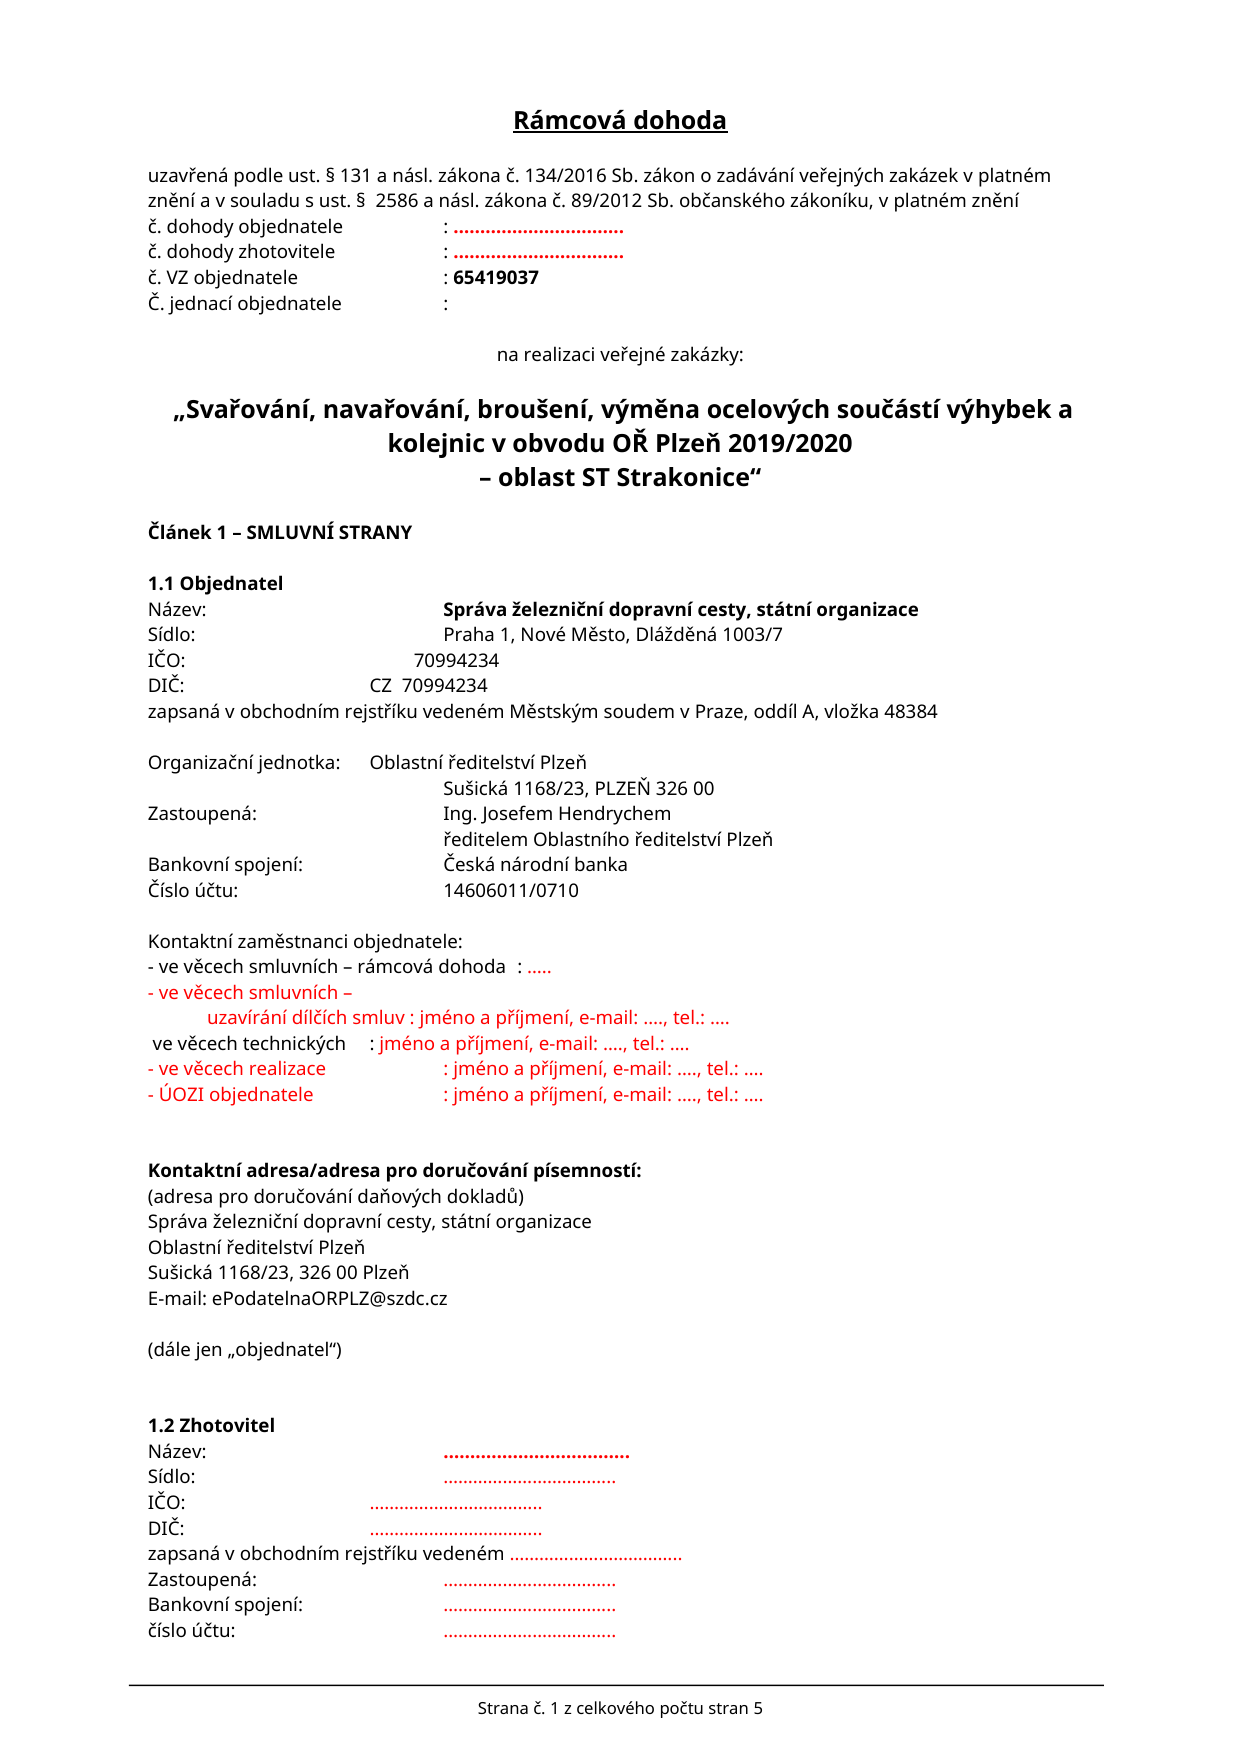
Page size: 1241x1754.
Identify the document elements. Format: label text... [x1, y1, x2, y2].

text číslo účtu: …………………………….. [148, 1617, 1092, 1642]
text Bankovní spojení: Česká národní banka [148, 851, 1092, 877]
text ve věcech technických : jméno a příjmení, e-mail: …., tel.: …. [148, 1030, 1092, 1056]
text - ve věcech realizace : jméno a příjmení, e-mail: …., tel.: …. [148, 1056, 1092, 1081]
text č. dohody objednatele : ………………………….. [148, 213, 1092, 239]
text Název: …………………………….. [148, 1438, 1092, 1464]
text Správa železniční dopravní cesty, státní organizace [148, 1209, 1092, 1234]
text - ve věcech smluvních – [148, 979, 1092, 1004]
text – oblast ST Strakonice“ [148, 460, 1092, 494]
text Č. jednací objednatele : [148, 290, 1092, 315]
text ředitelem Oblastního ředitelství Plzeň [148, 826, 1092, 851]
text Bankovní spojení: …………………………….. [148, 1591, 1092, 1617]
text zapsaná v obchodním rejstříku vedeném Městským soudem v Praze, oddíl A, vložka 48384 [148, 698, 1092, 724]
text uzavřená podle ust. § 131 a násl. zákona č. 134/2016 Sb. zákon o zadávání veřejných zakázek v platném znění a v souladu s ust. § 2586 a násl. zákona č. 89/2012 Sb. občanského zákoníku, v platném znění [148, 162, 1092, 213]
text Zastoupená: Ing. Josefem Hendrychem [148, 800, 1092, 826]
text „Svařování, navařování, broušení, výměna ocelových součástí výhybek a kolejnic v obvodu OŘ Plzeň 2019/2020 [148, 392, 1092, 460]
text IČO: 70994234 [148, 647, 1092, 673]
text Rámcová dohoda [148, 103, 1092, 137]
text Kontaktní zaměstnanci objednatele: [148, 928, 1092, 953]
text Sídlo: …………………………….. [148, 1464, 1092, 1489]
text zapsaná v obchodním rejstříku vedeném …………………………….. [148, 1540, 1092, 1566]
text - ve věcech smluvních – rámcová dohoda : ….. [148, 953, 1092, 979]
text E-mail: ePodatelnaORPLZ@szdc.cz [148, 1285, 1092, 1311]
text Číslo účtu: 14606011/0710 [148, 877, 1092, 902]
text 1.1 Objednatel [148, 571, 1092, 596]
text Článek 1 – SMLUVNÍ STRANY [148, 519, 1092, 545]
text uzavírání dílčích smluv : jméno a příjmení, e-mail: …., tel.: …. [207, 1004, 1092, 1030]
text (dále jen „objednatel“) [148, 1336, 1092, 1362]
text Oblastní ředitelství Plzeň [148, 1234, 1092, 1260]
text na realizaci veřejné zakázky: [148, 341, 1092, 366]
text Zastoupená: …………………………….. [148, 1566, 1092, 1591]
text 1.2 Zhotovitel [148, 1413, 1092, 1438]
text DIČ: CZ 70994234 [148, 673, 1092, 698]
text (adresa pro doručování daňových dokladů) [148, 1183, 1092, 1209]
text IČO: …………………………….. [148, 1489, 1092, 1515]
text Název: Správa železniční dopravní cesty, státní organizace [148, 596, 1092, 622]
text - ÚOZI objednatele : jméno a příjmení, e-mail: …., tel.: …. [148, 1081, 1092, 1107]
text Organizační jednotka: Oblastní ředitelství Plzeň [148, 749, 1092, 775]
text Sídlo: Praha 1, Nové Město, Dlážděná 1003/7 [148, 622, 1092, 647]
text č. dohody zhotovitele : ………………………….. [148, 239, 1092, 264]
text DIČ: …………………………….. [148, 1515, 1092, 1540]
text Kontaktní adresa/adresa pro doručování písemností: [148, 1158, 1092, 1183]
text č. VZ objednatele : 65419037 [148, 264, 1092, 290]
text Sušická 1168/23, PLZEŇ 326 00 [148, 775, 1092, 800]
text Sušická 1168/23, 326 00 Plzeň [148, 1260, 1092, 1285]
